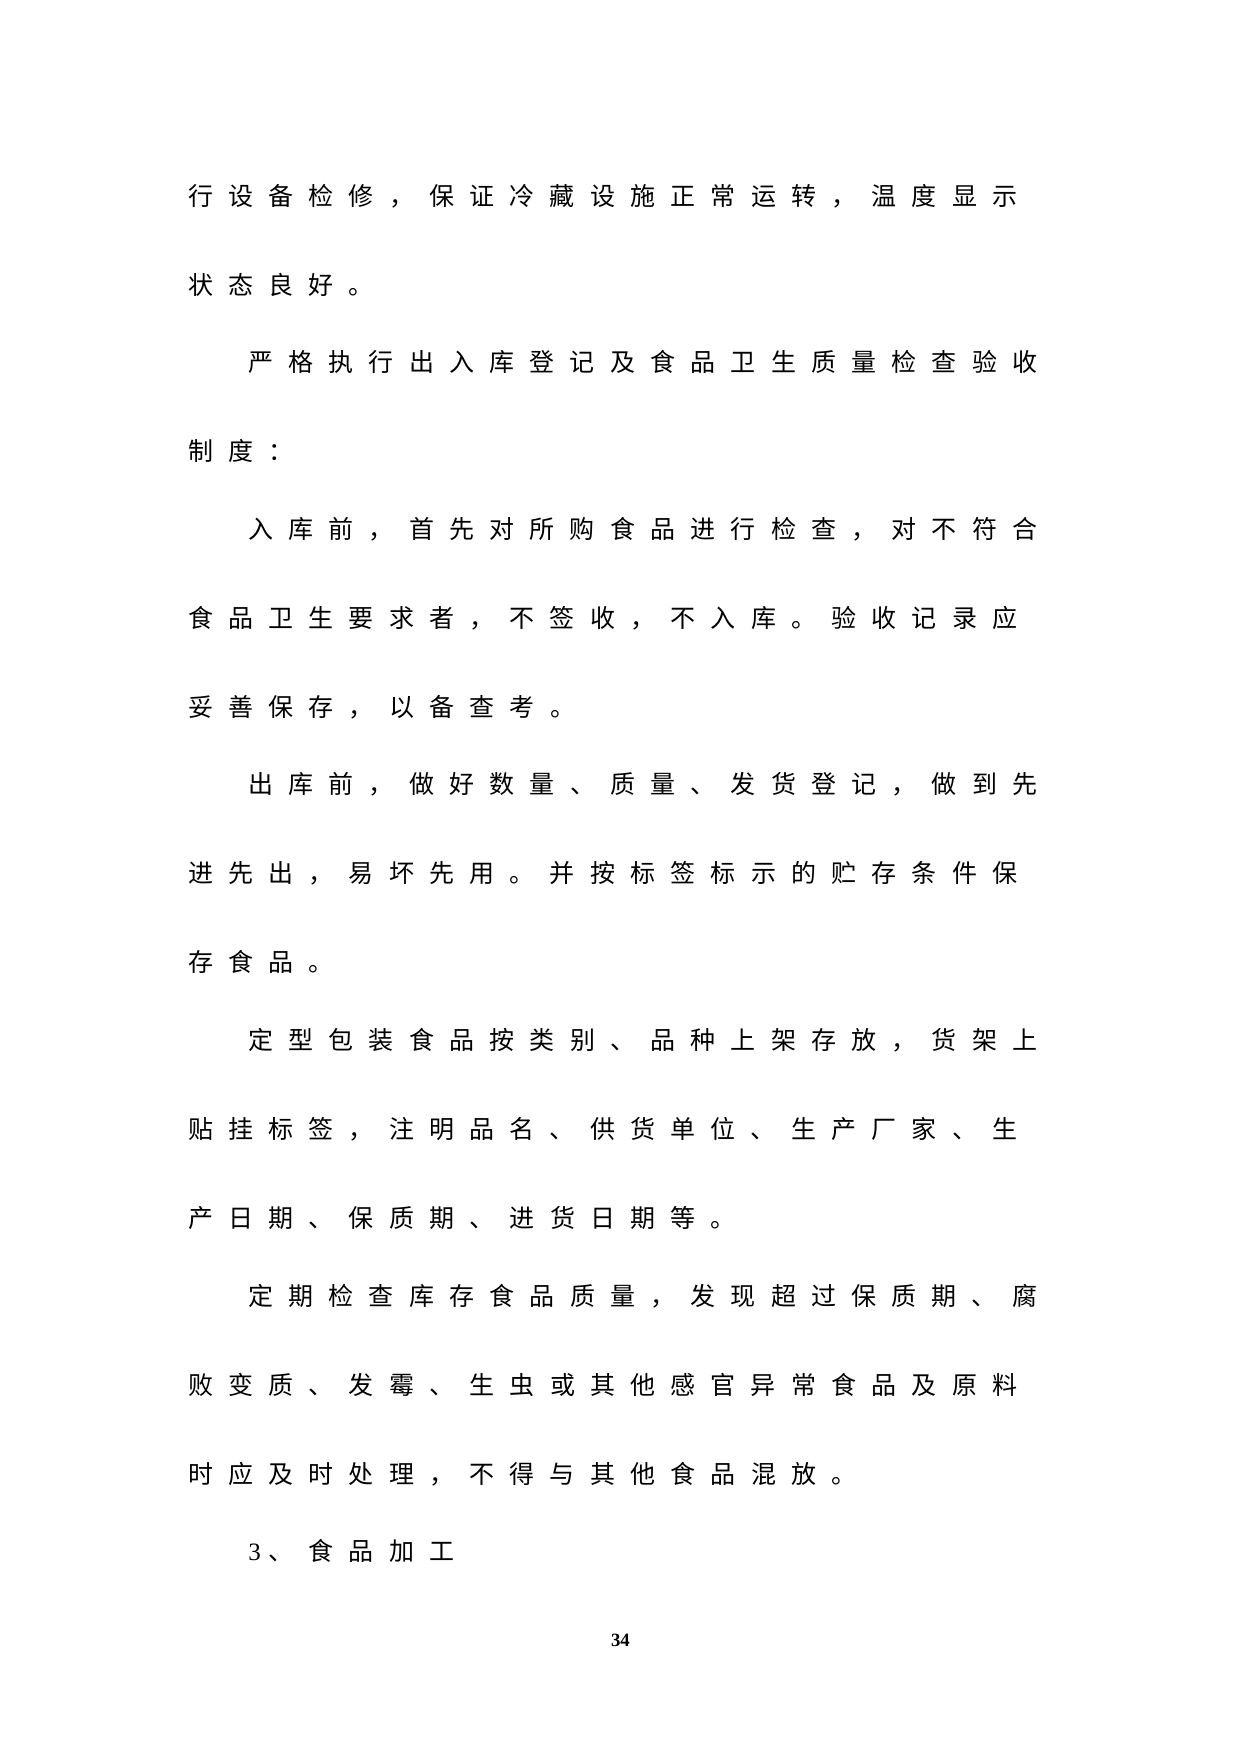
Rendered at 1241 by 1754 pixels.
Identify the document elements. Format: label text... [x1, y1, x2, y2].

text 定期检查库存食品质量，发现超过保质期、腐败变质、发霉、生虫或其他感官异常食品及原料时应及时处理，不得与其他食品混放。 [188, 1264, 1052, 1502]
text 出库前，做好数量、质量、发货登记，做到先进先出，易坏先用。并按标签标示的贮存条件保存食品。 [188, 753, 1052, 991]
text 入库前，首先对所购食品进行检查，对不符合食品卫生要求者，不签收，不入库。验收记录应妥善保存，以备查考。 [188, 498, 1052, 735]
text 3、食品加工 [188, 1520, 1052, 1579]
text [188, 164, 1052, 313]
text 严格执行出入库登记及食品卫生质量检查验收制度： [188, 331, 1052, 479]
text 定型包装食品按类别、品种上架存放，货架上贴挂标签，注明品名、供货单位、生产厂家、生产日期、保质期、进货日期等。 [188, 1009, 1052, 1246]
